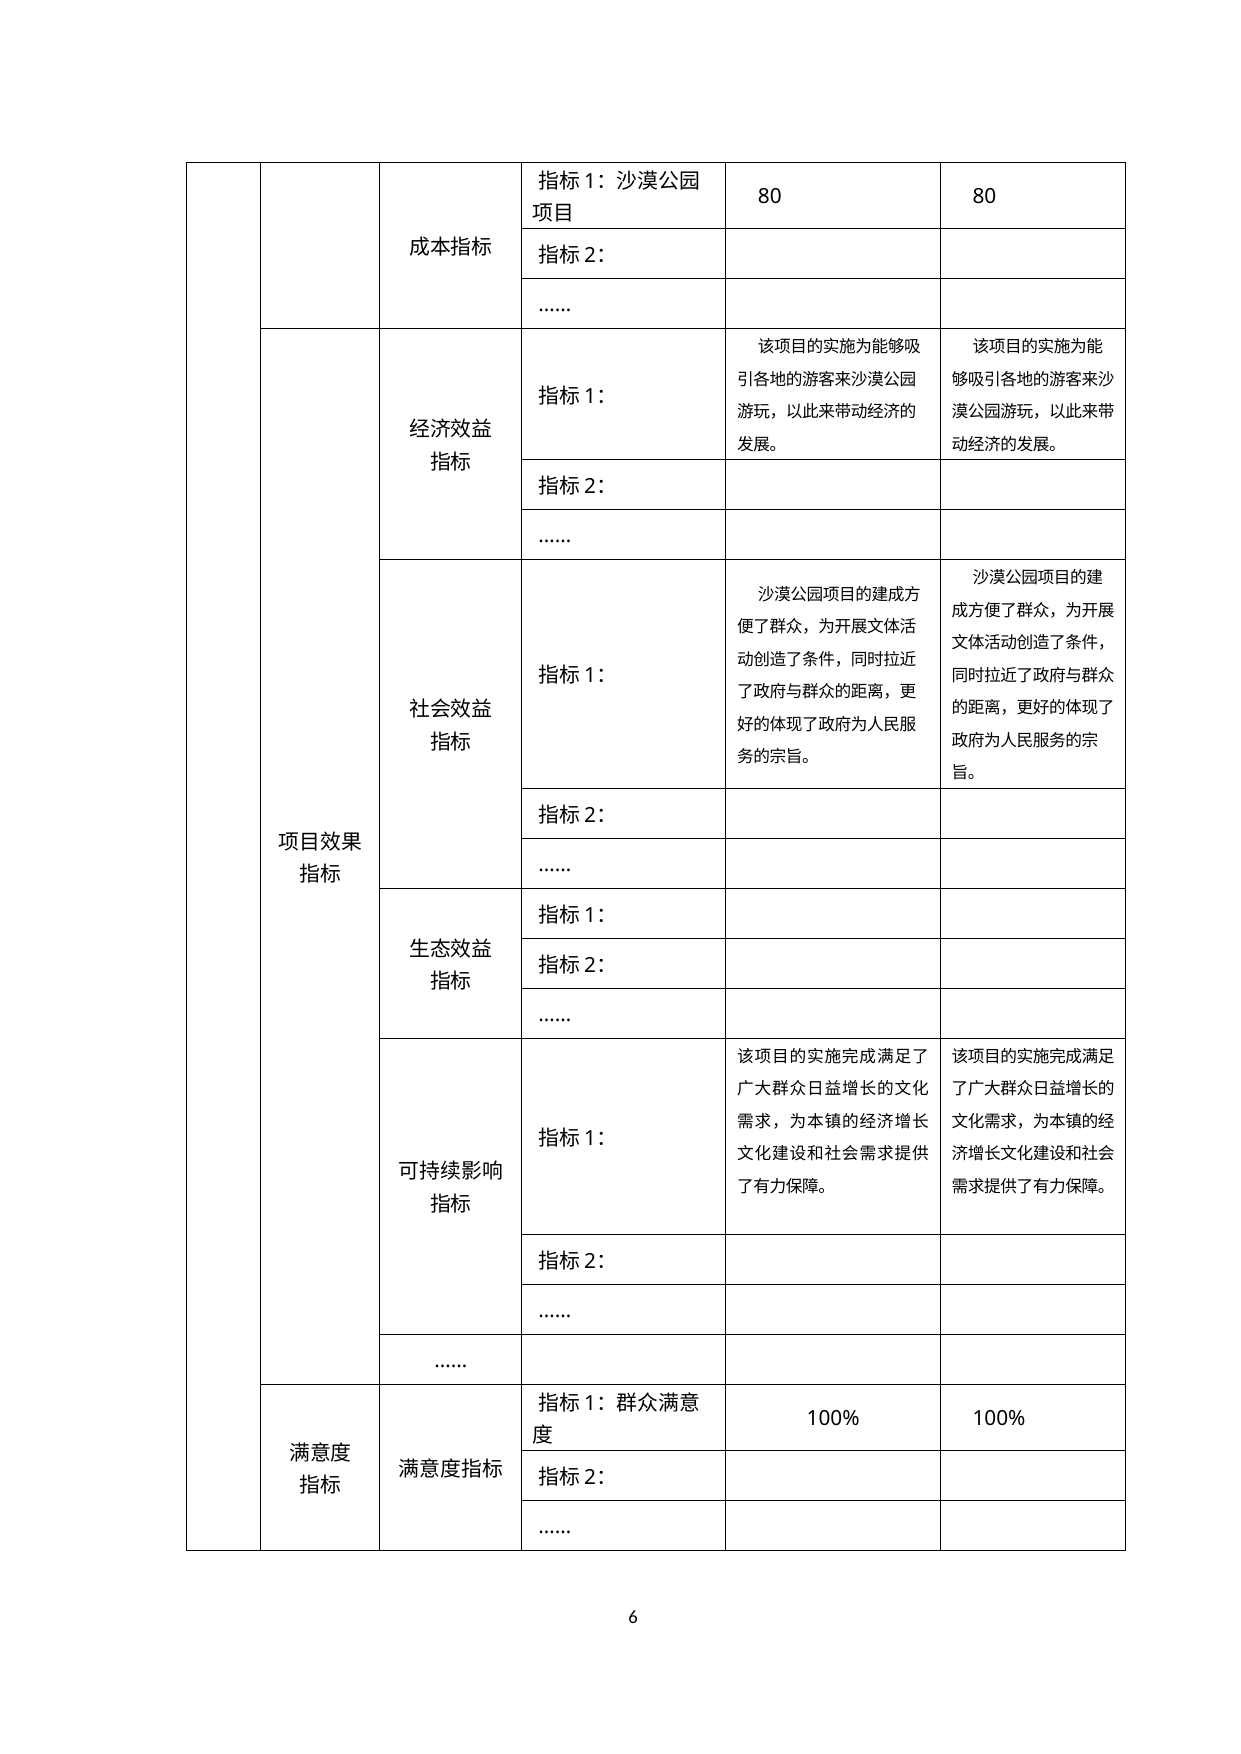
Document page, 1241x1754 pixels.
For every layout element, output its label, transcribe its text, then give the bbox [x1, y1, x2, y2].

table_cell [941, 1335, 1125, 1384]
table_cell 经济效益 指标 [380, 329, 521, 559]
table_cell [726, 1285, 940, 1334]
table_cell 指标2： [522, 939, 725, 988]
table_cell [726, 889, 940, 938]
table_cell [941, 989, 1125, 1038]
table_cell [726, 460, 940, 509]
table_cell 指标2： [522, 789, 725, 838]
table_cell [941, 460, 1125, 509]
table_cell 该项目的实施为能够吸引各地的游客来沙漠公园游玩，以此来带动经济的发展。 [726, 329, 940, 459]
table_cell 成本指标 [380, 163, 521, 328]
table_cell 指标2： [522, 229, 725, 278]
table_cell [522, 1335, 725, 1384]
table_cell [726, 510, 940, 559]
table_cell [941, 1285, 1125, 1334]
table_cell 该项目的实施为能够吸引各地的游客来沙漠公园游玩，以此来带动经济的发展。 [941, 329, 1125, 459]
table_cell [726, 839, 940, 888]
table_cell 生态效益 指标 [380, 889, 521, 1038]
table_cell [941, 939, 1125, 988]
table_cell 社会效益 指标 [380, 560, 521, 888]
table_cell …… [522, 279, 725, 328]
table_cell [726, 939, 940, 988]
table_cell …… [522, 989, 725, 1038]
table_cell 指标1：沙漠公园项目 [522, 163, 725, 228]
table_cell 指标1： [522, 329, 725, 459]
table_cell [941, 510, 1125, 559]
table_cell 项目效果指标 [261, 329, 379, 1384]
table_cell 指标1：群众满意度 [522, 1385, 725, 1450]
table_cell 指标1： [522, 1039, 725, 1234]
table_cell [941, 279, 1125, 328]
table_cell …… [380, 1335, 521, 1384]
table_cell [941, 1451, 1125, 1500]
table_cell 80 [726, 163, 940, 228]
table_cell [726, 1235, 940, 1284]
table_cell …… [522, 839, 725, 888]
table_cell [941, 889, 1125, 938]
table_cell [726, 989, 940, 1038]
table_cell [941, 839, 1125, 888]
table_cell [726, 1335, 940, 1384]
table_cell [726, 279, 940, 328]
table_cell [726, 1451, 940, 1500]
table_cell [726, 229, 940, 278]
table_cell 指标1： [522, 560, 725, 788]
table_cell 80 [941, 163, 1125, 228]
table_cell 指标2： [522, 460, 725, 509]
table_cell …… [522, 510, 725, 559]
table_cell 该项目的实施完成满足了广大群众日益增长的文化需求，为本镇的经济增长文化建设和社会需求提供了有力保障。 [726, 1039, 940, 1234]
table_cell [941, 1235, 1125, 1284]
table_cell 指标2： [522, 1235, 725, 1284]
table_cell 满意度 指标 [261, 1385, 379, 1550]
table_cell [726, 1501, 940, 1550]
table_cell [941, 789, 1125, 838]
table_cell 指标1： [522, 889, 725, 938]
table_cell 满意度指标 [380, 1385, 521, 1550]
table_cell [941, 1501, 1125, 1550]
table_cell 沙漠公园项目的建成方便了群众，为开展文体活动创造了条件，同时拉近了政府与群众的距离，更好的体现了政府为人民服务的宗旨。 [941, 560, 1125, 788]
table_cell 可持续影响 指标 [380, 1039, 521, 1334]
table_cell …… [522, 1285, 725, 1334]
table_cell …… [522, 1501, 725, 1550]
table_cell 该项目的实施完成满足了广大群众日益增长的文化需求，为本镇的经济增长文化建设和社会需求提供了有力保障。 [941, 1039, 1125, 1234]
table_cell 100% [941, 1385, 1125, 1450]
table_cell 指标2： [522, 1451, 725, 1500]
table_cell [726, 789, 940, 838]
table_cell 沙漠公园项目的建成方便了群众，为开展文体活动创造了条件，同时拉近了政府与群众的距离，更好的体现了政府为人民服务的宗旨。 [726, 560, 940, 788]
table_cell 100% [726, 1385, 940, 1450]
table_cell [941, 229, 1125, 278]
